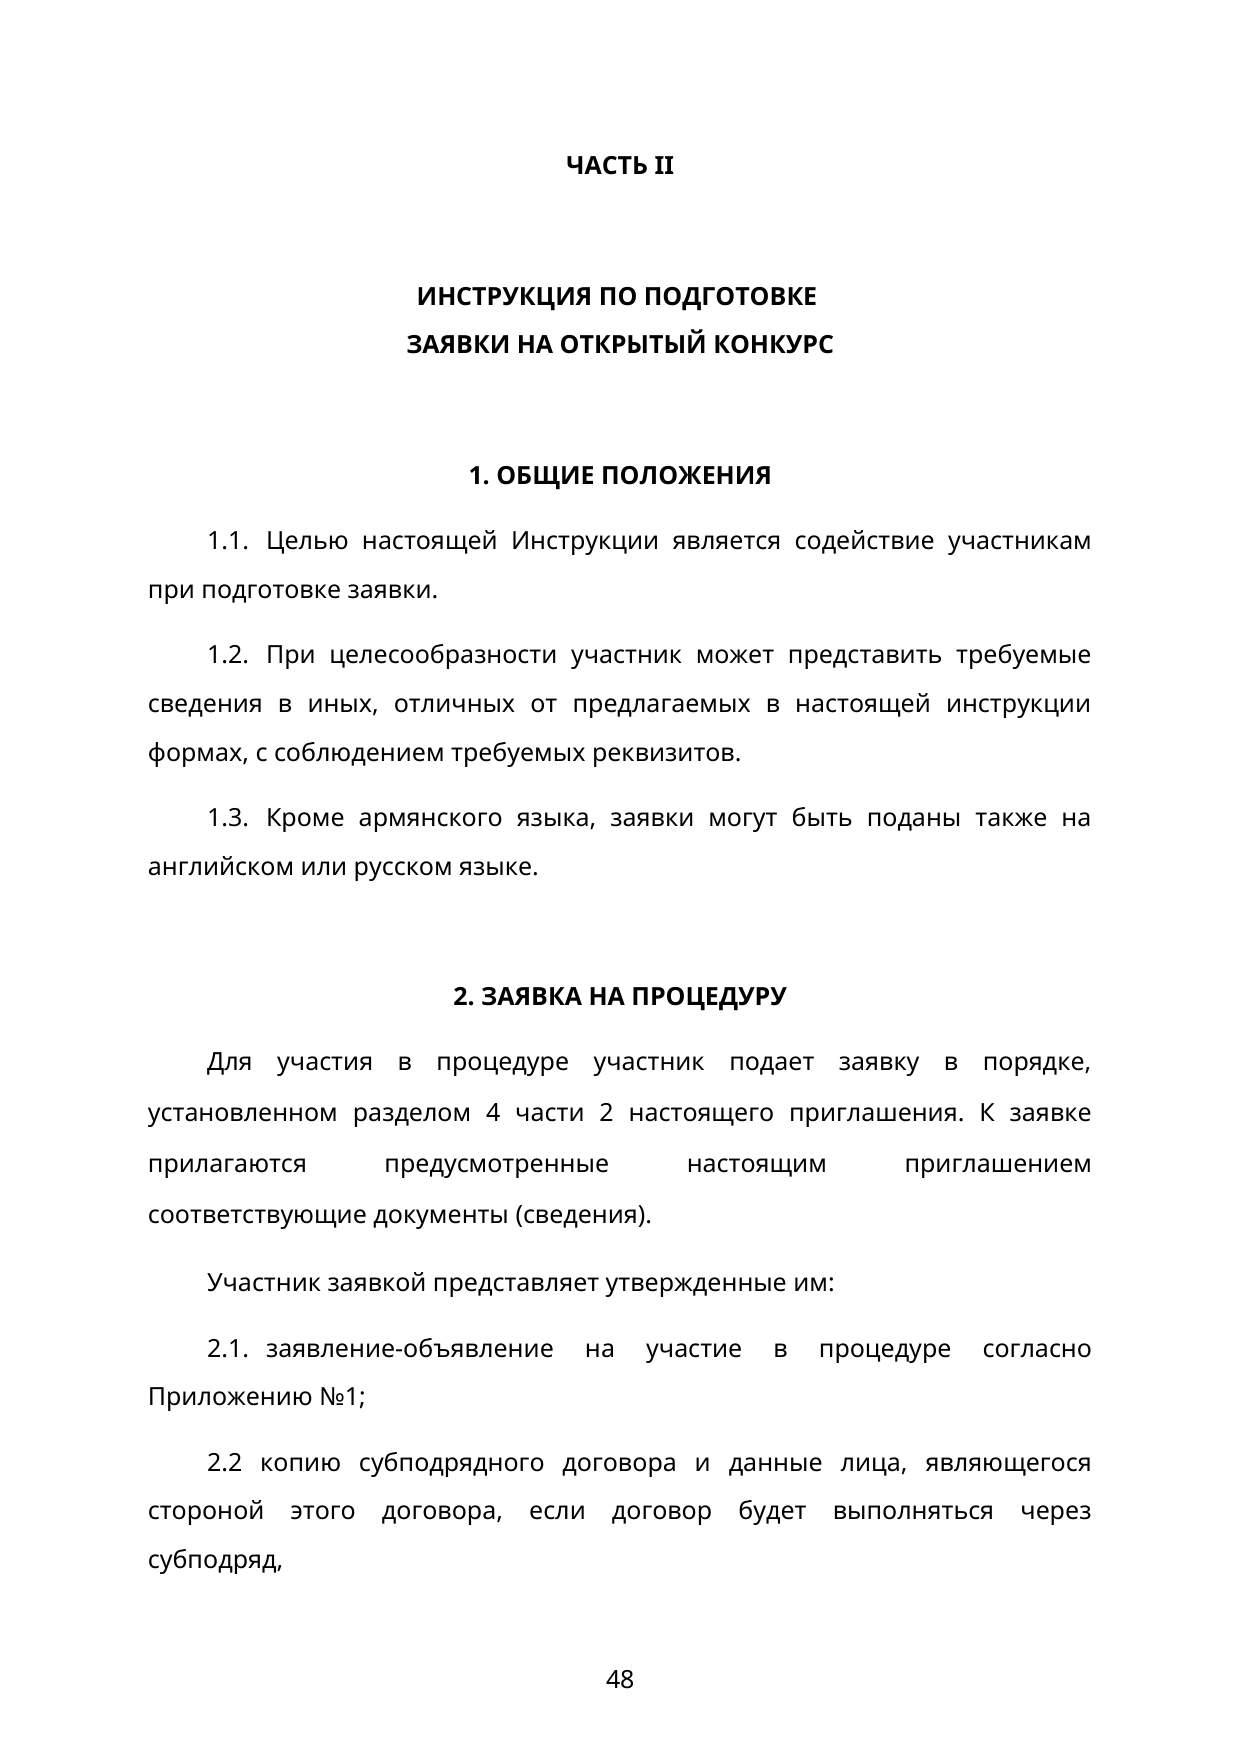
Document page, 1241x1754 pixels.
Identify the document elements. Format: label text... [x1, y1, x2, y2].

text Для участия в процедуре участник подает заявку в порядке, установленном разделом 4 части 2 настоящего приглашения. К заявке прилагаются предусмотренные настоящим приглашением соответствующие документы (сведения). [148, 1044, 1092, 1231]
text 1.3. Кроме армянского языка, заявки могут быть поданы также на английском или русском языке. [148, 799, 1092, 882]
text 2. ЗАЯВКА НА ПРОЦЕДУРУ [148, 979, 1092, 1013]
text Участник заявкой представляет утвержденные им: [148, 1265, 1092, 1299]
text 1.1. Целью настоящей Инструкции является содействие участникам при подготовке заявки. [148, 523, 1092, 606]
text ЧАСТЬ II [148, 148, 1092, 182]
text 1.2. При целесообразности участник может представить требуемые сведения в иных, отличных от предлагаемых в настоящей инструкции формах, с соблюдением требуемых реквизитов. [148, 637, 1092, 768]
text 2.2 копию субподрядного договора и данные лица, являющегося стороной этого договора, если договор будет выполняться через субподряд, [148, 1444, 1092, 1576]
text 2.1. заявление-объявлениe на участие в процедуре согласно Приложению №1; [148, 1330, 1092, 1413]
text ИНСТРУКЦИЯ ПО ПОДГОТОВКЕ ЗАЯВКИ НА ОТКРЫТЫЙ КОНКУРС [148, 278, 1092, 361]
text 1. ОБЩИЕ ПОЛОЖЕНИЯ [148, 458, 1092, 492]
